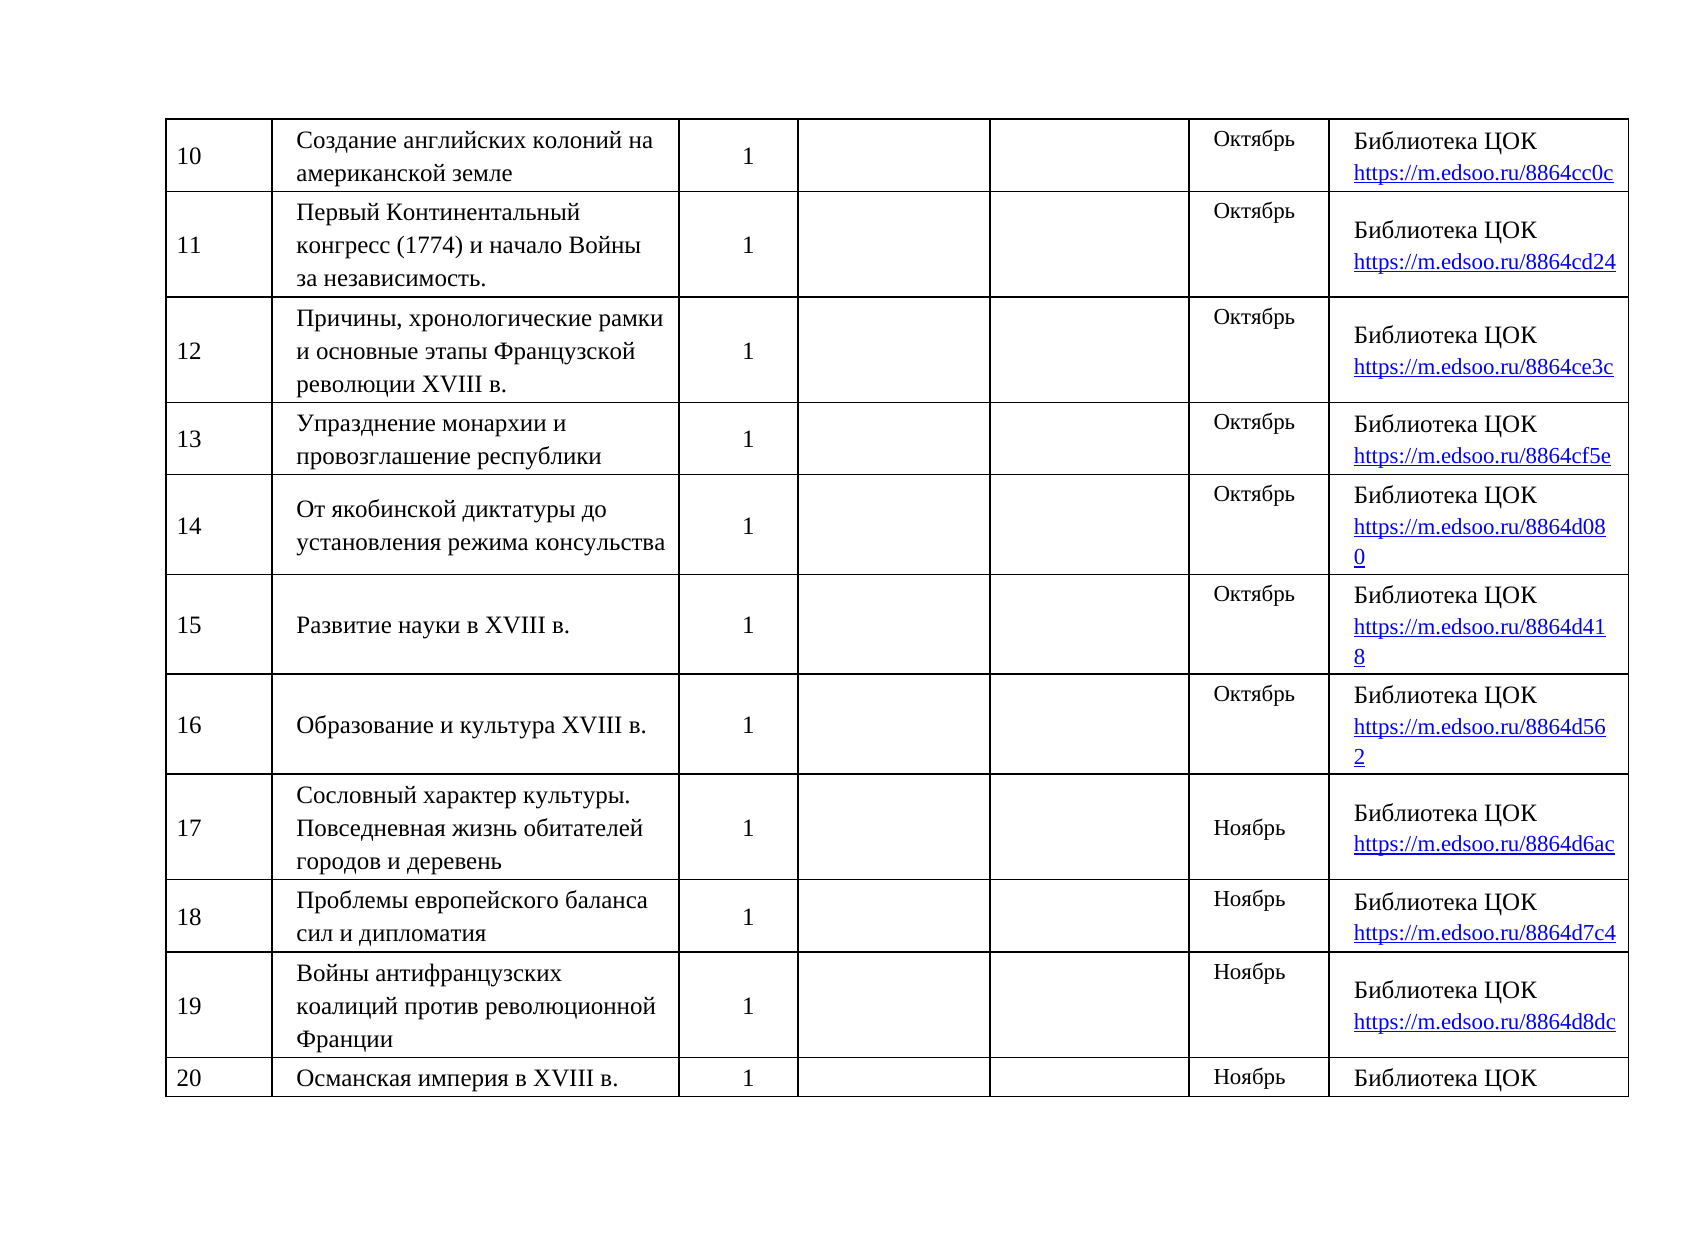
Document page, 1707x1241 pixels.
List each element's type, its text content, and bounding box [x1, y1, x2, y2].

table_cell Создание английских колоний на американской земле [273, 120, 678, 191]
table_cell 1 [680, 1058, 797, 1096]
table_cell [273, 1058, 678, 1096]
table_cell [991, 953, 1188, 1056]
table_cell 1 [680, 120, 797, 191]
table_cell Октябрь [1190, 575, 1328, 673]
table_cell Библиотека ЦОК https://m.edsoo.ru/8864cf5e [1330, 403, 1628, 474]
table_cell [991, 192, 1188, 296]
table_cell [799, 675, 989, 773]
table_cell [991, 120, 1188, 191]
table_cell 14 [167, 475, 271, 573]
table_cell Войны антифранцузских коалиций против революционной Франции [273, 953, 678, 1056]
table_cell Причины, хронологические рамки и основные этапы Французской революции XVIII в. [273, 298, 678, 401]
table_cell 1 [680, 298, 797, 401]
table_cell Сословный характер культуры. Повседневная жизнь обитателей городов и деревень [273, 775, 678, 878]
table_cell Библиотека ЦОК https://m.edsoo.ru/8864d418 [1330, 575, 1628, 673]
table_cell [799, 1058, 989, 1096]
table_cell [991, 675, 1188, 773]
table_cell 13 [167, 403, 271, 474]
table_cell [799, 775, 989, 878]
table_cell 11 [167, 192, 271, 296]
table_cell [799, 192, 989, 296]
table_cell 17 [167, 775, 271, 878]
table_cell Октябрь [1190, 403, 1328, 474]
table_cell Образование и культура XVIII в. [273, 675, 678, 773]
table_cell [991, 880, 1188, 951]
table_cell [799, 298, 989, 401]
table_cell Октябрь [1190, 675, 1328, 773]
table_cell [799, 953, 989, 1056]
table_cell 20 [167, 1058, 271, 1096]
table_cell Ноябрь [1190, 1058, 1328, 1096]
table_cell Октябрь [1190, 120, 1328, 191]
table_cell [991, 775, 1188, 878]
table_cell 12 [167, 298, 271, 401]
table_cell [799, 120, 989, 191]
table_cell [799, 575, 989, 673]
table_cell 1 [680, 675, 797, 773]
table_cell 10 [167, 120, 271, 191]
table_cell Октябрь [1190, 298, 1328, 401]
table_cell 1 [680, 775, 797, 878]
table_cell Ноябрь [1190, 775, 1328, 878]
table_cell Библиотека ЦОК https://m.edsoo.ru/8864d8dc [1330, 953, 1628, 1056]
table_cell 19 [167, 953, 271, 1056]
table_cell 15 [167, 575, 271, 673]
table_cell Библиотека ЦОК https://m.edsoo.ru/8864cd24 [1330, 192, 1628, 296]
table_cell Библиотека ЦОК https://m.edsoo.ru/8864d562 [1330, 675, 1628, 773]
table_cell [799, 880, 989, 951]
table_cell Ноябрь [1190, 953, 1328, 1056]
table_cell [991, 475, 1188, 573]
table_cell Библиотека ЦОК https://m.edsoo.ru/8864d7c4 [1330, 880, 1628, 951]
table_cell 1 [680, 880, 797, 951]
table_cell 18 [167, 880, 271, 951]
table_cell Проблемы европейского баланса сил и дипломатия [273, 880, 678, 951]
table_cell Первый Континентальный конгресс (1774) и начало Войны за независимость. [273, 192, 678, 296]
table_cell [991, 403, 1188, 474]
table_cell [799, 475, 989, 573]
table_cell Октябрь [1190, 192, 1328, 296]
table_cell 1 [680, 953, 797, 1056]
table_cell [1330, 1058, 1628, 1096]
table_cell 16 [167, 675, 271, 773]
table_cell Октябрь [1190, 475, 1328, 573]
table_cell 1 [680, 575, 797, 673]
table_cell От якобинской диктатуры до установления режима консульства [273, 475, 678, 573]
table_cell [991, 1058, 1188, 1096]
table_cell 1 [680, 475, 797, 573]
table_cell 1 [680, 192, 797, 296]
table_cell Развитие науки в XVIII в. [273, 575, 678, 673]
table_cell Библиотека ЦОК https://m.edsoo.ru/8864cc0c [1330, 120, 1628, 191]
table_cell Упразднение монархии и провозглашение республики [273, 403, 678, 474]
table_cell Библиотека ЦОК https://m.edsoo.ru/8864d080 [1330, 475, 1628, 573]
table_cell [991, 575, 1188, 673]
table_cell Ноябрь [1190, 880, 1328, 951]
table_cell [799, 403, 989, 474]
table_cell [991, 298, 1188, 401]
table_cell Библиотека ЦОК https://m.edsoo.ru/8864ce3c [1330, 298, 1628, 401]
table_cell 1 [680, 403, 797, 474]
table_cell Библиотека ЦОК https://m.edsoo.ru/8864d6ac [1330, 775, 1628, 878]
